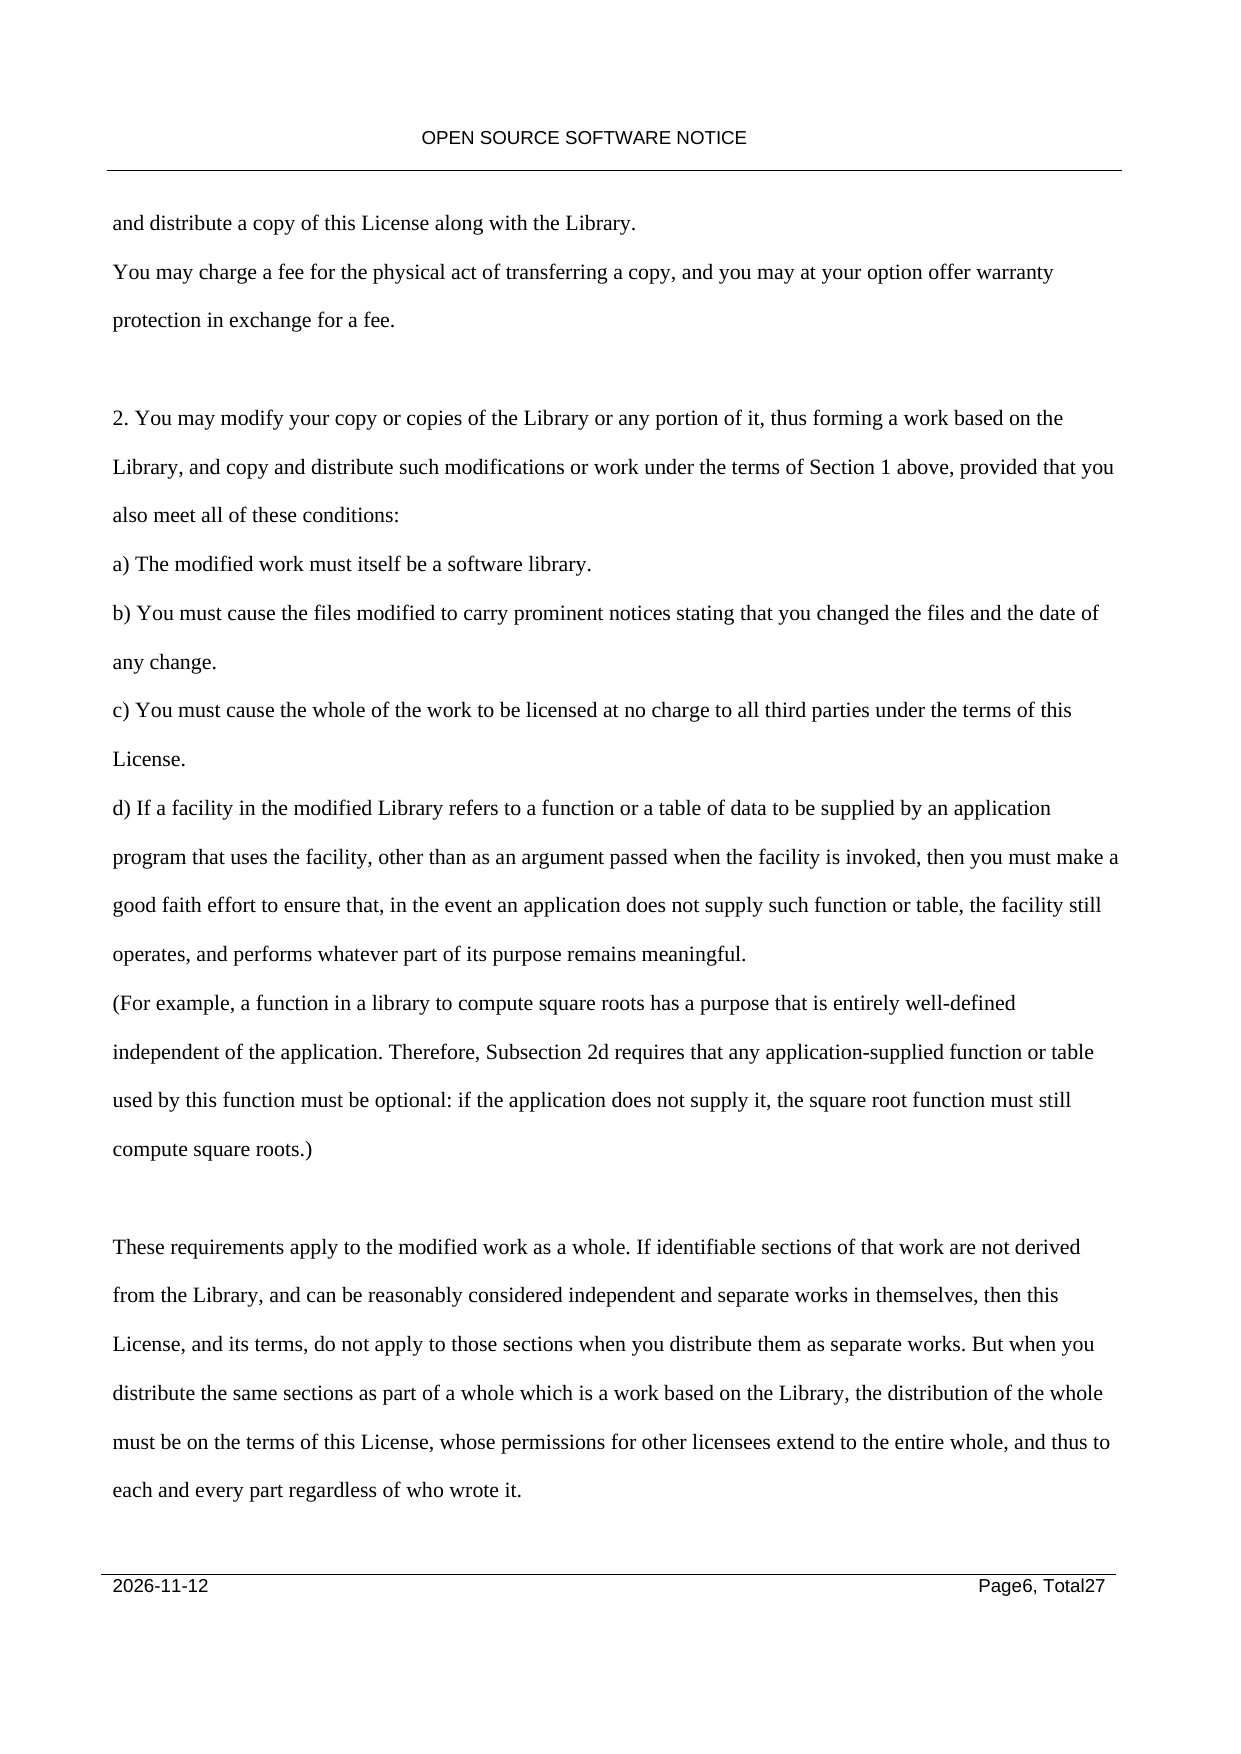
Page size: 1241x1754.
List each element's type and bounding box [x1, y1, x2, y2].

text [112, 206, 1128, 1506]
